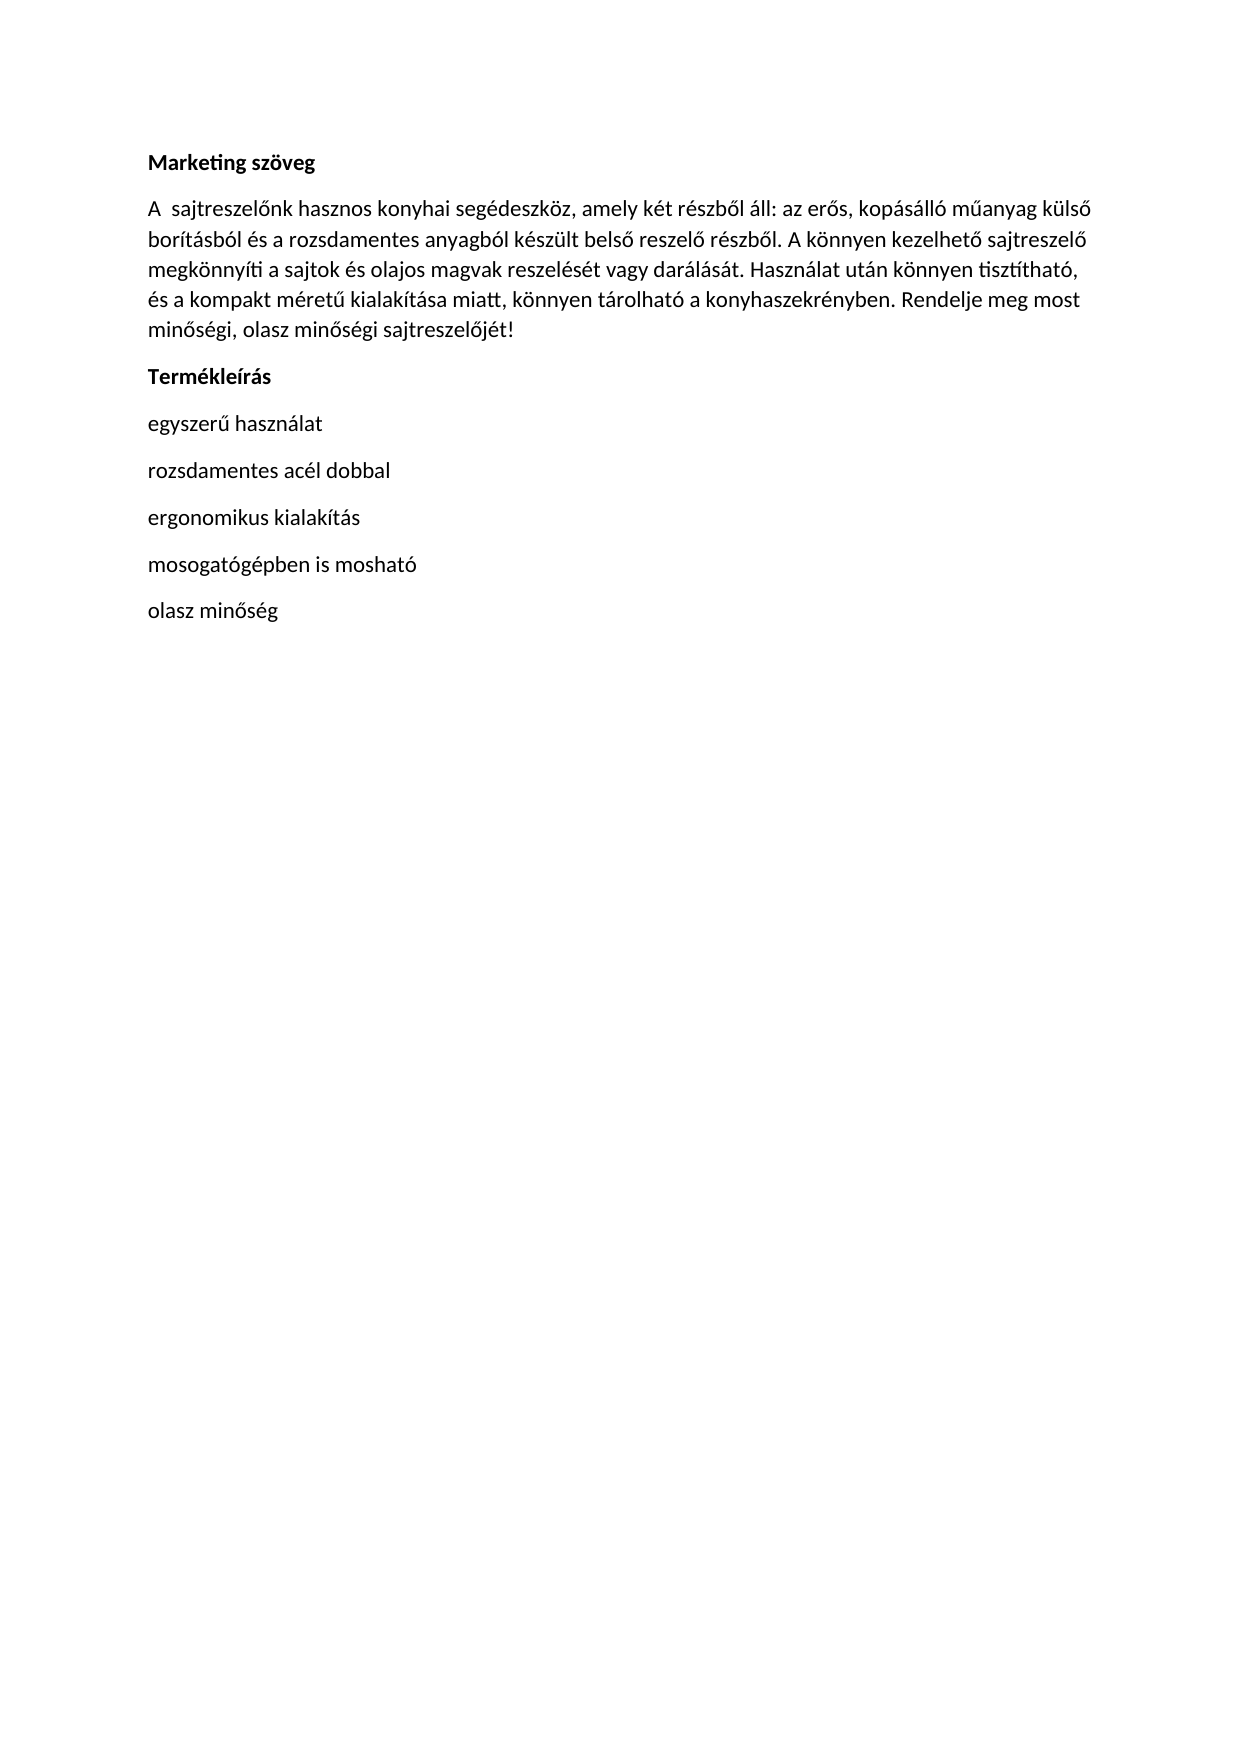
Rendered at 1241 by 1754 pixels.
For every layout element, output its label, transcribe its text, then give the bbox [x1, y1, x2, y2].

text mosogatógépben is mosható [148, 550, 1093, 578]
text Marketing szöveg [148, 148, 1093, 176]
text A sajtreszelőnk hasznos konyhai segédeszköz, amely két részből áll: az erős, kopásálló műanyag külső borításból és a rozsdamentes anyagból készült belső reszelő részből. A könnyen kezelhető sajtreszelő megkönnyíti a sajtok és olajos magvak reszelését vagy darálását. Használat után könnyen tisztítható, és a kompakt méretű kialakítása miatt, könnyen tárolható a konyhaszekrényben. Rendelje meg most minőségi, olasz minőségi sajtreszelőjét! [148, 194, 1093, 343]
text Termékleírás [148, 362, 1093, 390]
text rozsdamentes acél dobbal [148, 456, 1093, 484]
text egyszerű használat [148, 409, 1093, 437]
text ergonomikus kialakítás [148, 503, 1093, 531]
text olasz minőség [148, 597, 1093, 624]
